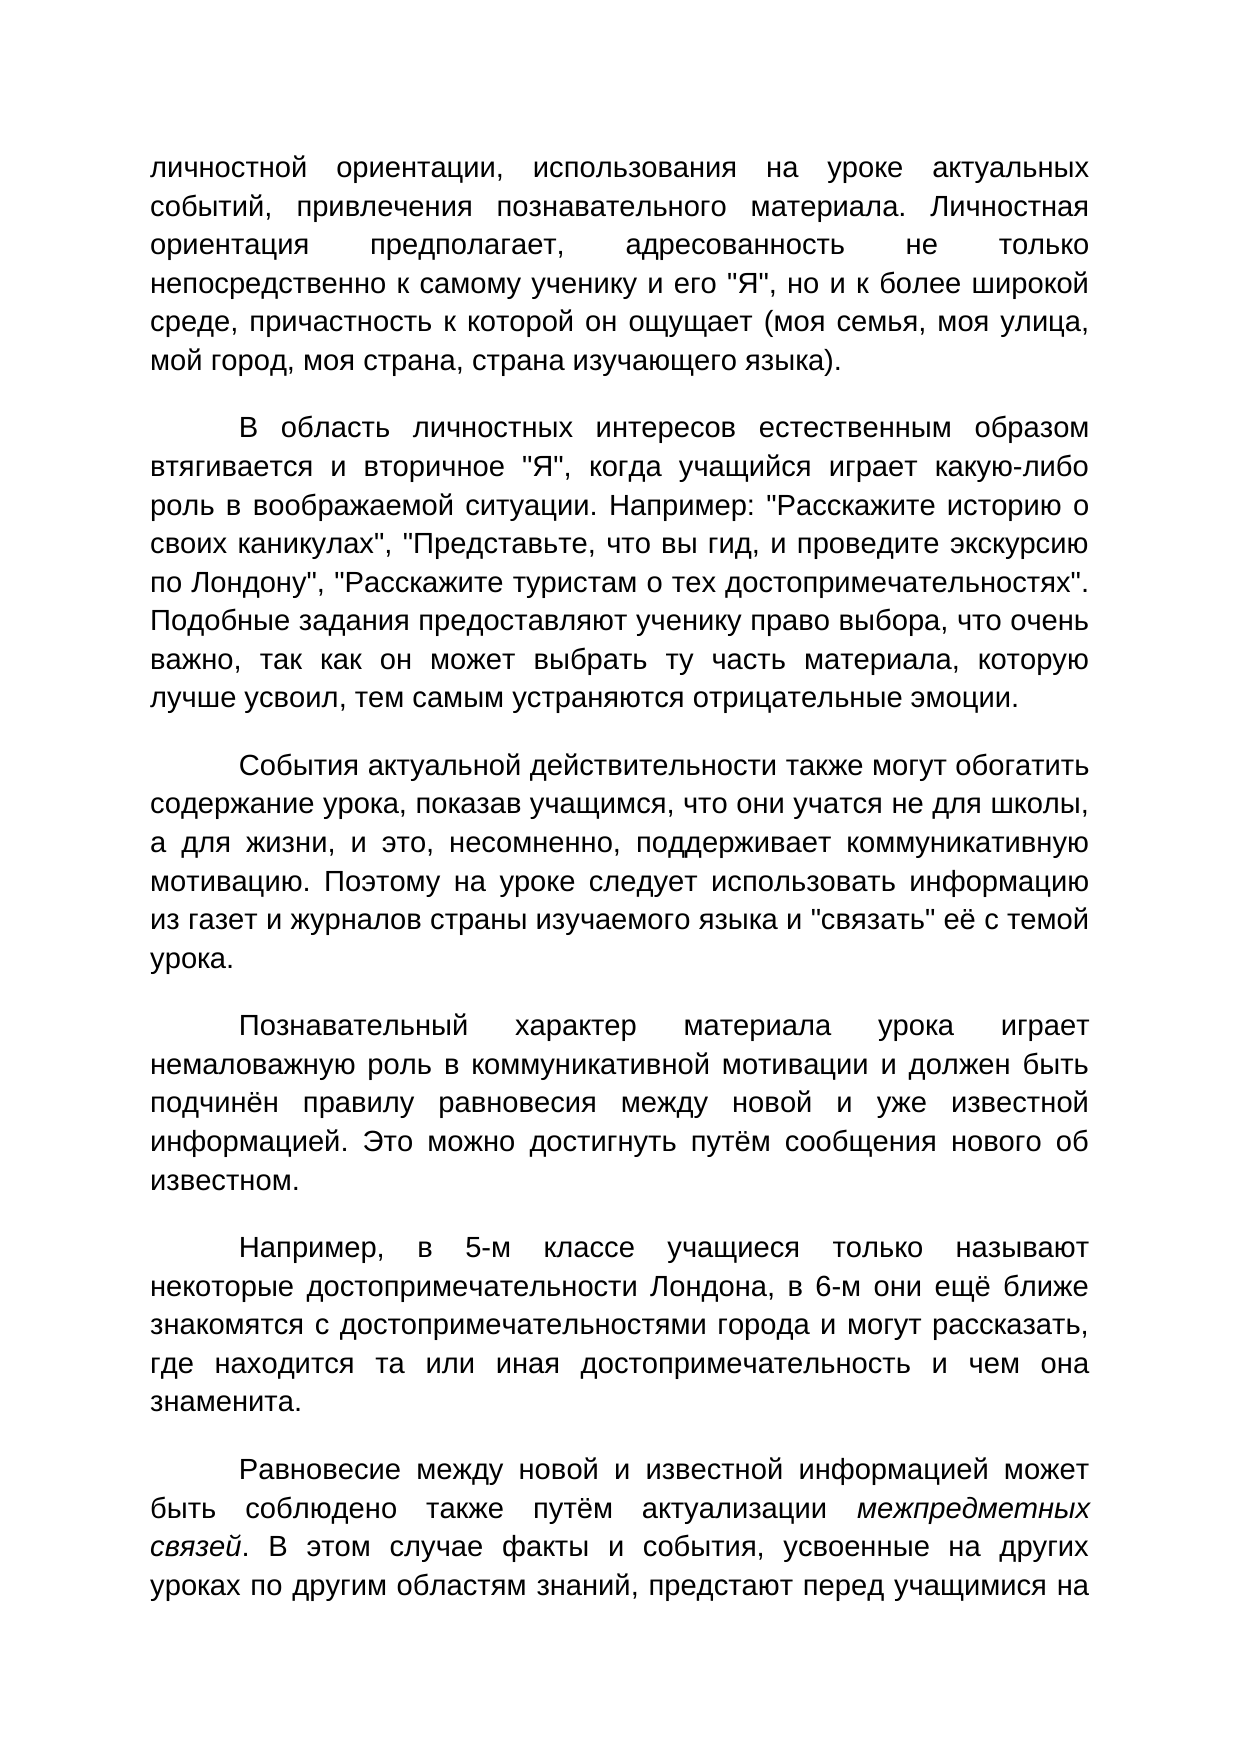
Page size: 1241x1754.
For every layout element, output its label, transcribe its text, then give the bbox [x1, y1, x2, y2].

text Например, в 5-м классе учащиеся только называют некоторые достопримечательности Лондона, в 6-м они ещё ближе знакомятся с достопримечательностями города и могут рассказать, где находится та или иная достопримечательность и чем она знаменита. [150, 1230, 1090, 1418]
text События актуальной действительности также могут обогатить содержание урока, показав учащимся, что они учатся не для школы, а для жизни, и это, несомненно, поддерживает коммуникативную мотивацию. Поэтому на уроке следует использовать информацию из газет и журналов страны изучаемого языка и "связать" её с темой урока. [150, 748, 1090, 974]
text Познавательный характер материала урока играет немаловажную роль в коммуникативной мотивации и должен быть подчинён правилу равновесия между новой и уже известной информацией. Это можно достигнуть путём сообщения нового об известном. [150, 1008, 1090, 1196]
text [150, 150, 1090, 376]
text В область личностных интересов естественным образом втягивается и вторичное "Я", когда учащийся играет какую-либо роль в воображаемой ситуации. Например: "Расскажите историю о своих каникулах", "Представьте, что вы гид, и проведите экскурсию по Лондону", "Расскажите туристам о тех достопримечательностях". Подобные задания предоставляют ученику право выбора, что очень важно, так как он может выбрать ту часть материала, которую лучше усвоил, тем самым устраняются отрицательные эмоции. [150, 410, 1090, 714]
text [150, 1452, 1090, 1601]
